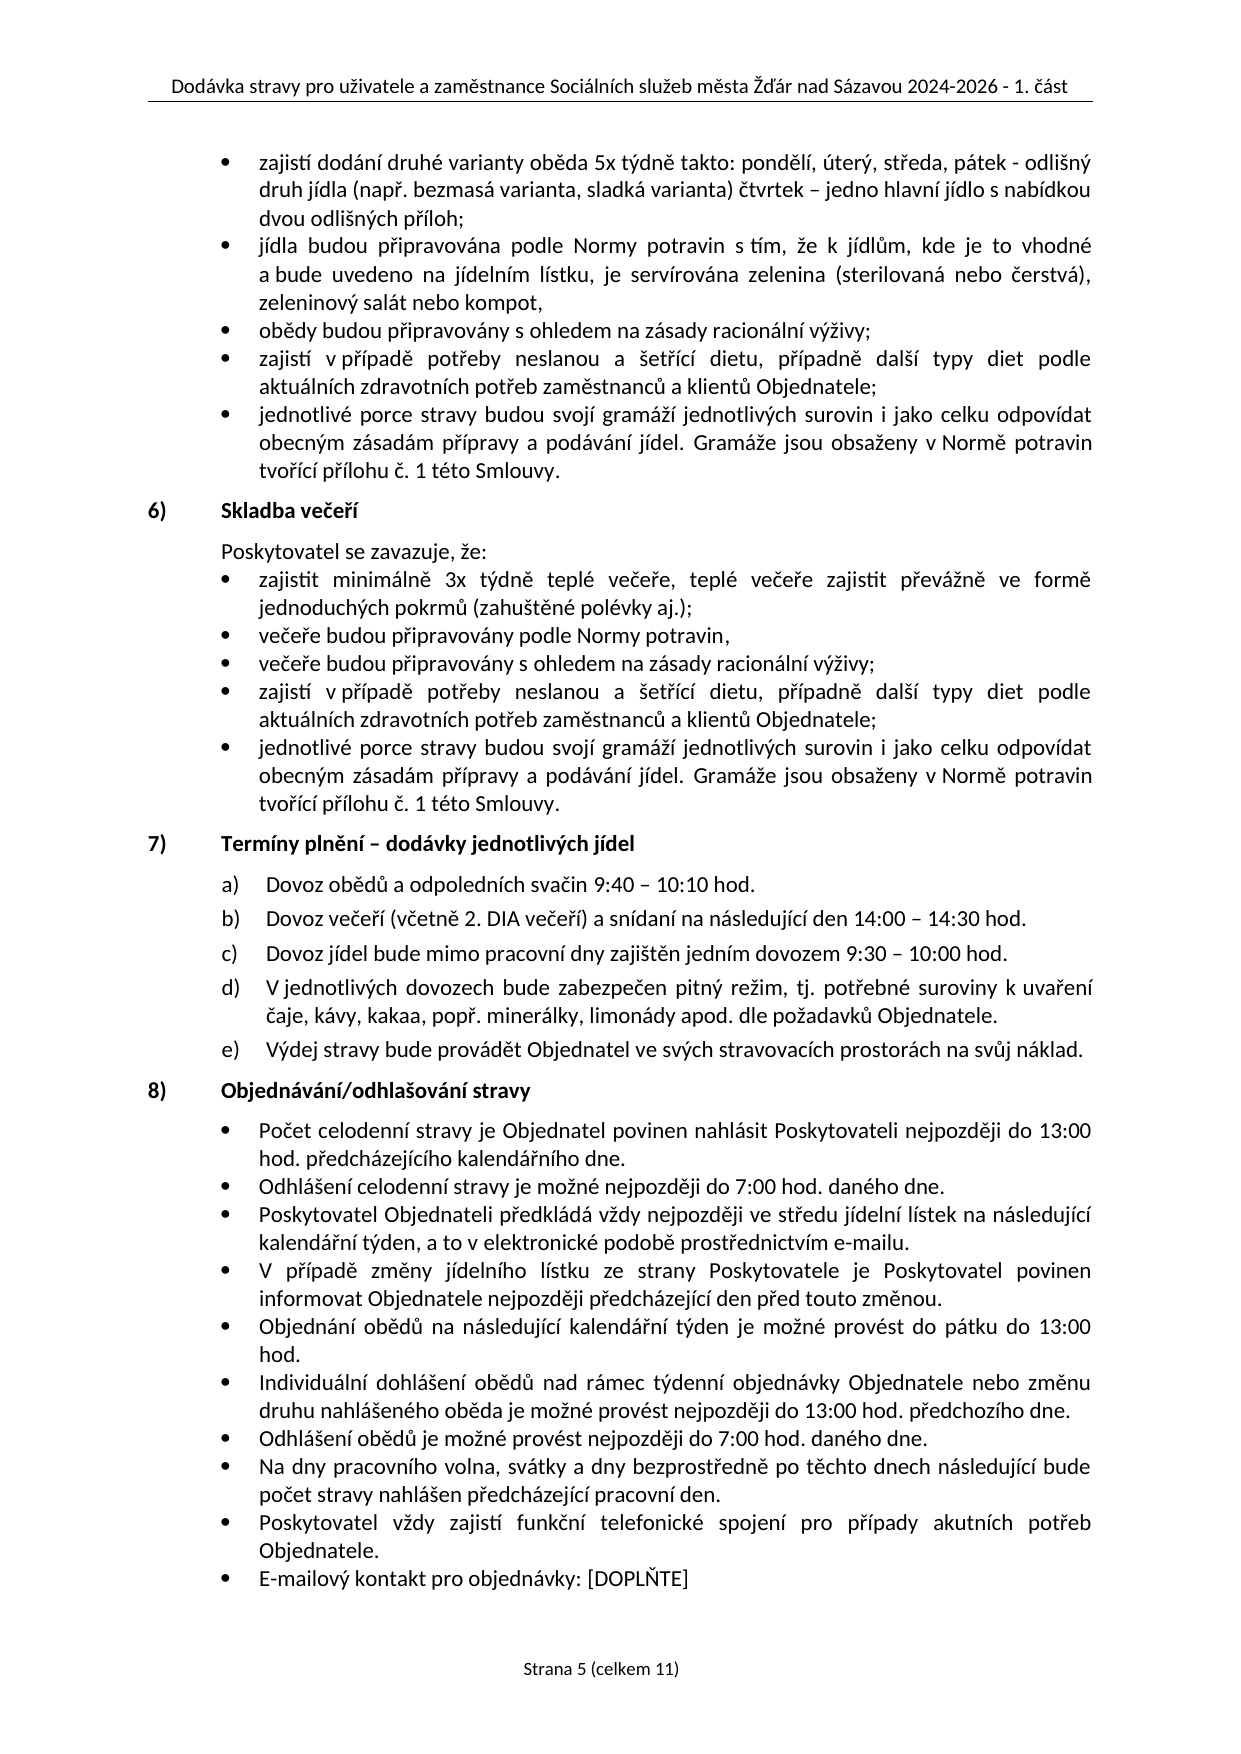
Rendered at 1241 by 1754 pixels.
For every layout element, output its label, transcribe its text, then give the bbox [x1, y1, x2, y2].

list Dovoz obědů a odpoledních svačin 9:40 – 10:10 hod. [221, 870, 1093, 898]
list E-mailový kontakt pro objednávky: [DOPLŇTE] [221, 1564, 1093, 1593]
list večeře budou připravovány s ohledem na zásady racionální výživy; [221, 649, 1093, 677]
list Objednání obědů na následující kalendářní týden je možné provést do pátku do 13:00 hod. [221, 1312, 1093, 1368]
list Počet celodenní stravy je Objednatel povinen nahlásit Poskytovateli nejpozději do 13:00 hod. předcházejícího kalendářního dne. [221, 1116, 1093, 1172]
list Termíny plnění – dodávky jednotlivých jídel [148, 829, 1093, 858]
list jednotlivé porce stravy budou svojí gramáží jednotlivých surovin i jako celku odpovídat obecným zásadám přípravy a podávání jídel. Gramáže jsou obsaženy v Normě potravin tvořící přílohu č. 1 této Smlouvy. [221, 733, 1093, 817]
list obědy budou připravovány s ohledem na zásady racionální výživy; [221, 316, 1093, 344]
list V případě změny jídelního lístku ze strany Poskytovatele je Poskytovatel povinen informovat Objednatele nejpozději předcházející den před touto změnou. [221, 1256, 1093, 1312]
list Odhlášení obědů je možné provést nejpozději do 7:00 hod. daného dne. [221, 1424, 1093, 1452]
list zajistí v případě potřeby neslanou a šetřící dietu, případně další typy diet podle aktuálních zdravotních potřeb zaměstnanců a klientů Objednatele; [221, 344, 1093, 400]
list Poskytovatel Objednateli předkládá vždy nejpozději ve středu jídelní lístek na následující kalendářní týden, a to v elektronické podobě prostřednictvím e-mailu. [221, 1200, 1093, 1256]
text Poskytovatel se zavazuje, že: [221, 537, 1093, 565]
list Skladba večeří [148, 496, 1093, 524]
list zajistí v případě potřeby neslanou a šetřící dietu, případně další typy diet podle aktuálních zdravotních potřeb zaměstnanců a klientů Objednatele; [221, 677, 1093, 733]
list Na dny pracovního volna, svátky a dny bezprostředně po těchto dnech následující bude počet stravy nahlášen předcházející pracovní den. [221, 1452, 1093, 1508]
list Individuální dohlášení obědů nad rámec týdenní objednávky Objednatele nebo změnu druhu nahlášeného oběda je možné provést nejpozději do 13:00 hod. předchozího dne. [221, 1368, 1093, 1424]
list Poskytovatel vždy zajistí funkční telefonické spojení pro případy akutních potřeb Objednatele. [221, 1508, 1093, 1564]
list Odhlášení celodenní stravy je možné nejpozději do 7:00 hod. daného dne. [221, 1172, 1093, 1200]
list Dovoz večeří (včetně 2. DIA večeří) a snídaní na následující den 14:00 – 14:30 hod. [221, 904, 1093, 932]
list Dovoz jídel bude mimo pracovní dny zajištěn jedním dovozem 9:30 – 10:00 hod. [221, 939, 1093, 967]
list jednotlivé porce stravy budou svojí gramáží jednotlivých surovin i jako celku odpovídat obecným zásadám přípravy a podávání jídel. Gramáže jsou obsaženy v Normě potravin tvořící přílohu č. 1 této Smlouvy. [221, 400, 1093, 484]
list jídla budou připravována podle Normy potravin s tím, že k jídlům, kde je to vhodné a bude uvedeno na jídelním lístku, je servírována zelenina (sterilovaná nebo čerstvá), zeleninový salát nebo kompot, [221, 232, 1093, 316]
list Výdej stravy bude provádět Objednatel ve svých stravovacích prostorách na svůj náklad. [221, 1035, 1093, 1063]
list Objednávání/odhlašování stravy [148, 1076, 1093, 1104]
list V jednotlivých dovozech bude zabezpečen pitný režim, tj. potřebné suroviny k uvaření čaje, kávy, kakaa, popř. minerálky, limonády apod. dle požadavků Objednatele. [221, 973, 1093, 1029]
list zajistí dodání druhé varianty oběda 5x týdně takto: pondělí, úterý, středa, pátek - odlišný druh jídla (např. bezmasá varianta, sladká varianta) čtvrtek – jedno hlavní jídlo s nabídkou dvou odlišných příloh; [221, 148, 1093, 232]
list večeře budou připravovány podle Normy potravin, [221, 621, 1093, 649]
list zajistit minimálně 3x týdně teplé večeře, teplé večeře zajistit převážně ve formě jednoduchých pokrmů (zahuštěné polévky aj.); [221, 565, 1093, 621]
